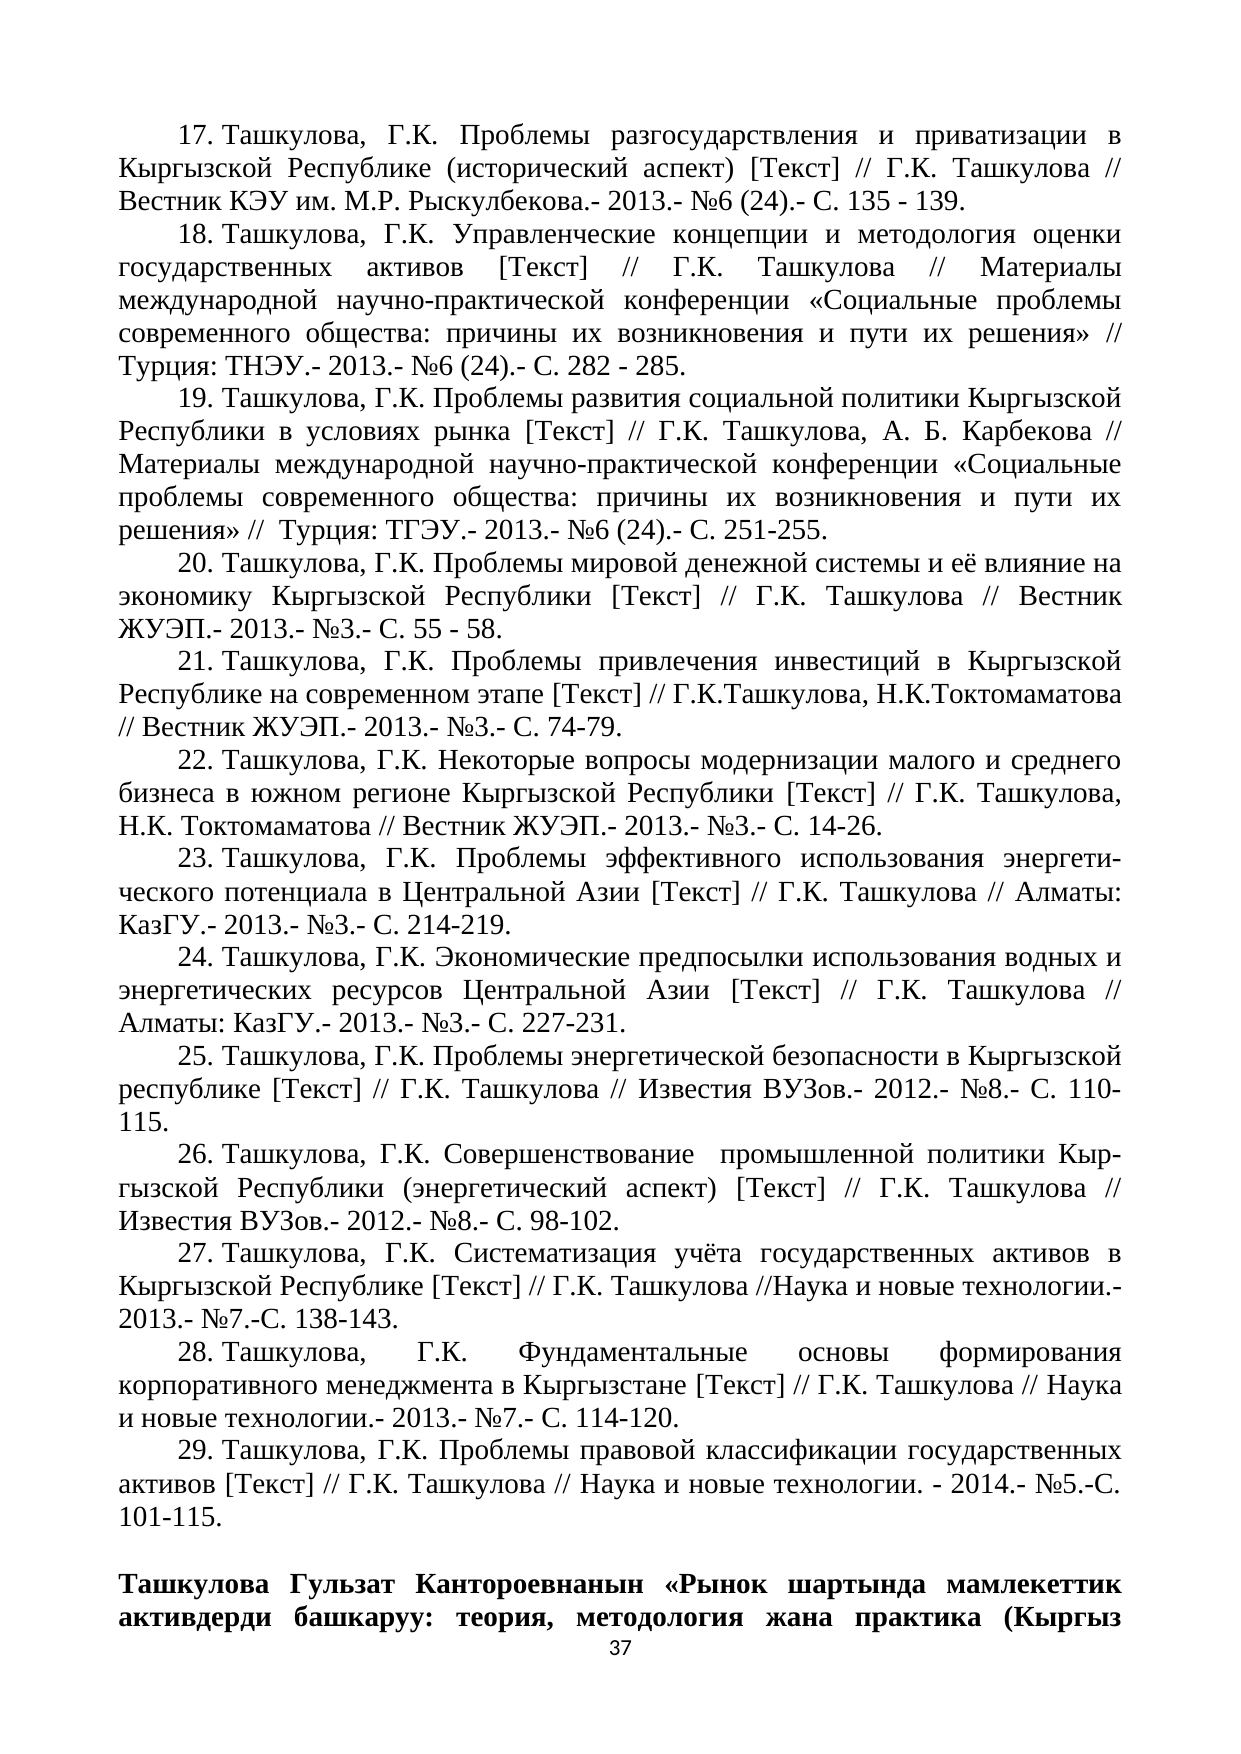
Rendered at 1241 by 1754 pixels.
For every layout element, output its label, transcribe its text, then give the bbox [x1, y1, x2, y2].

list Ташкулова, Г.К. Проблемы развития социальной политики Кыргызской Республики в условиях рынка [Текст] // Г.К. Ташкулова, А. Б. Карбекова // Материалы международной научно-практической конференции «Социальные проблемы современного общества: причины их возникновения и пути их решения» // Турция: ТГЭУ.- 2013.- №6 (24).- С. 251-255. [118, 381, 1122, 546]
list Ташкулова, Г.К. Некоторые вопросы модернизации малого и среднего бизнеса в южном регионе Кыргызской Республики [Текст] // Г.К. Ташкулова, Н.К. Токтомаматова // Вестник ЖУЭП.- 2013.- №3.- С. 14-26. [118, 743, 1122, 842]
list Ташкулова, Г.К. Проблемы мировой денежной системы и её влияние на экономику Кыргызской Республики [Текст] // Г.К. Ташкулова // Вестник ЖУЭП.- 2013.- №3.- С. 55 - 58. [118, 546, 1122, 644]
list Ташкулова, Г.К. Проблемы энергетической безопасности в Кыргызской республике [Текст] // Г.К. Ташкулова // Известия ВУЗов.- 2012.- №8.- С. 110-115. [118, 1039, 1122, 1138]
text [118, 1566, 1122, 1633]
list Ташкулова, Г.К. Совершенствование промышленной политики Кыр-гызской Республики (энергетический аспект) [Текст] // Г.К. Ташкулова // Известия ВУЗов.- 2012.- №8.- С. 98-102. [118, 1138, 1122, 1236]
list Ташкулова, Г.К. Экономические предпосылки использования водных и энергетических ресурсов Центральной Азии [Текст] // Г.К. Ташкулова // Алматы: КазГУ.- 2013.- №3.- С. 227-231. [118, 940, 1122, 1039]
list Ташкулова, Г.К. Систематизация учёта государственных активов в Кыргызской Республике [Текст] // Г.К. Ташкулова //Наука и новые технологии.- 2013.- №7.-С. 138-143. [118, 1236, 1122, 1335]
list Ташкулова, Г.К. Проблемы разгосударствления и приватизации в Кыргызской Республике (исторический аспект) [Текст] // Г.К. Ташкулова // Вестник КЭУ им. М.Р. Рыскулбекова.- 2013.- №6 (24).- С. 135 - 139. [118, 118, 1122, 217]
list Ташкулова, Г.К. Фундаментальные основы формирования корпоративного менеджмента в Кыргызстане [Текст] // Г.К. Ташкулова // Наука и новые технологии.- 2013.- №7.- С. 114-120. [118, 1335, 1122, 1433]
list Ташкулова, Г.К. Проблемы правовой классификации государственных активов [Текст] // Г.К. Ташкулова // Наука и новые технологии. - 2014.- №5.-С. 101-115. [118, 1433, 1122, 1532]
list Ташкулова, Г.К. Проблемы привлечения инвестиций в Кыргызской Республике на современном этапе [Текст] // Г.К.Ташкулова, Н.К.Токтомаматова // Вестник ЖУЭП.- 2013.- №3.- С. 74-79. [118, 644, 1122, 743]
list Ташкулова, Г.К. Проблемы эффективного использования энергети-ческого потенциала в Центральной Азии [Текст] // Г.К. Ташкулова // Алматы: КазГУ.- 2013.- №3.- С. 214-219. [118, 842, 1122, 940]
list Ташкулова, Г.К. Управленческие концепции и методология оценки государственных активов [Текст] // Г.К. Ташкулова // Материалы международной научно-практической конференции «Социальные проблемы современного общества: причины их возникновения и пути их решения» // Турция: ТНЭУ.- 2013.- №6 (24).- С. 282 - 285. [118, 217, 1122, 381]
